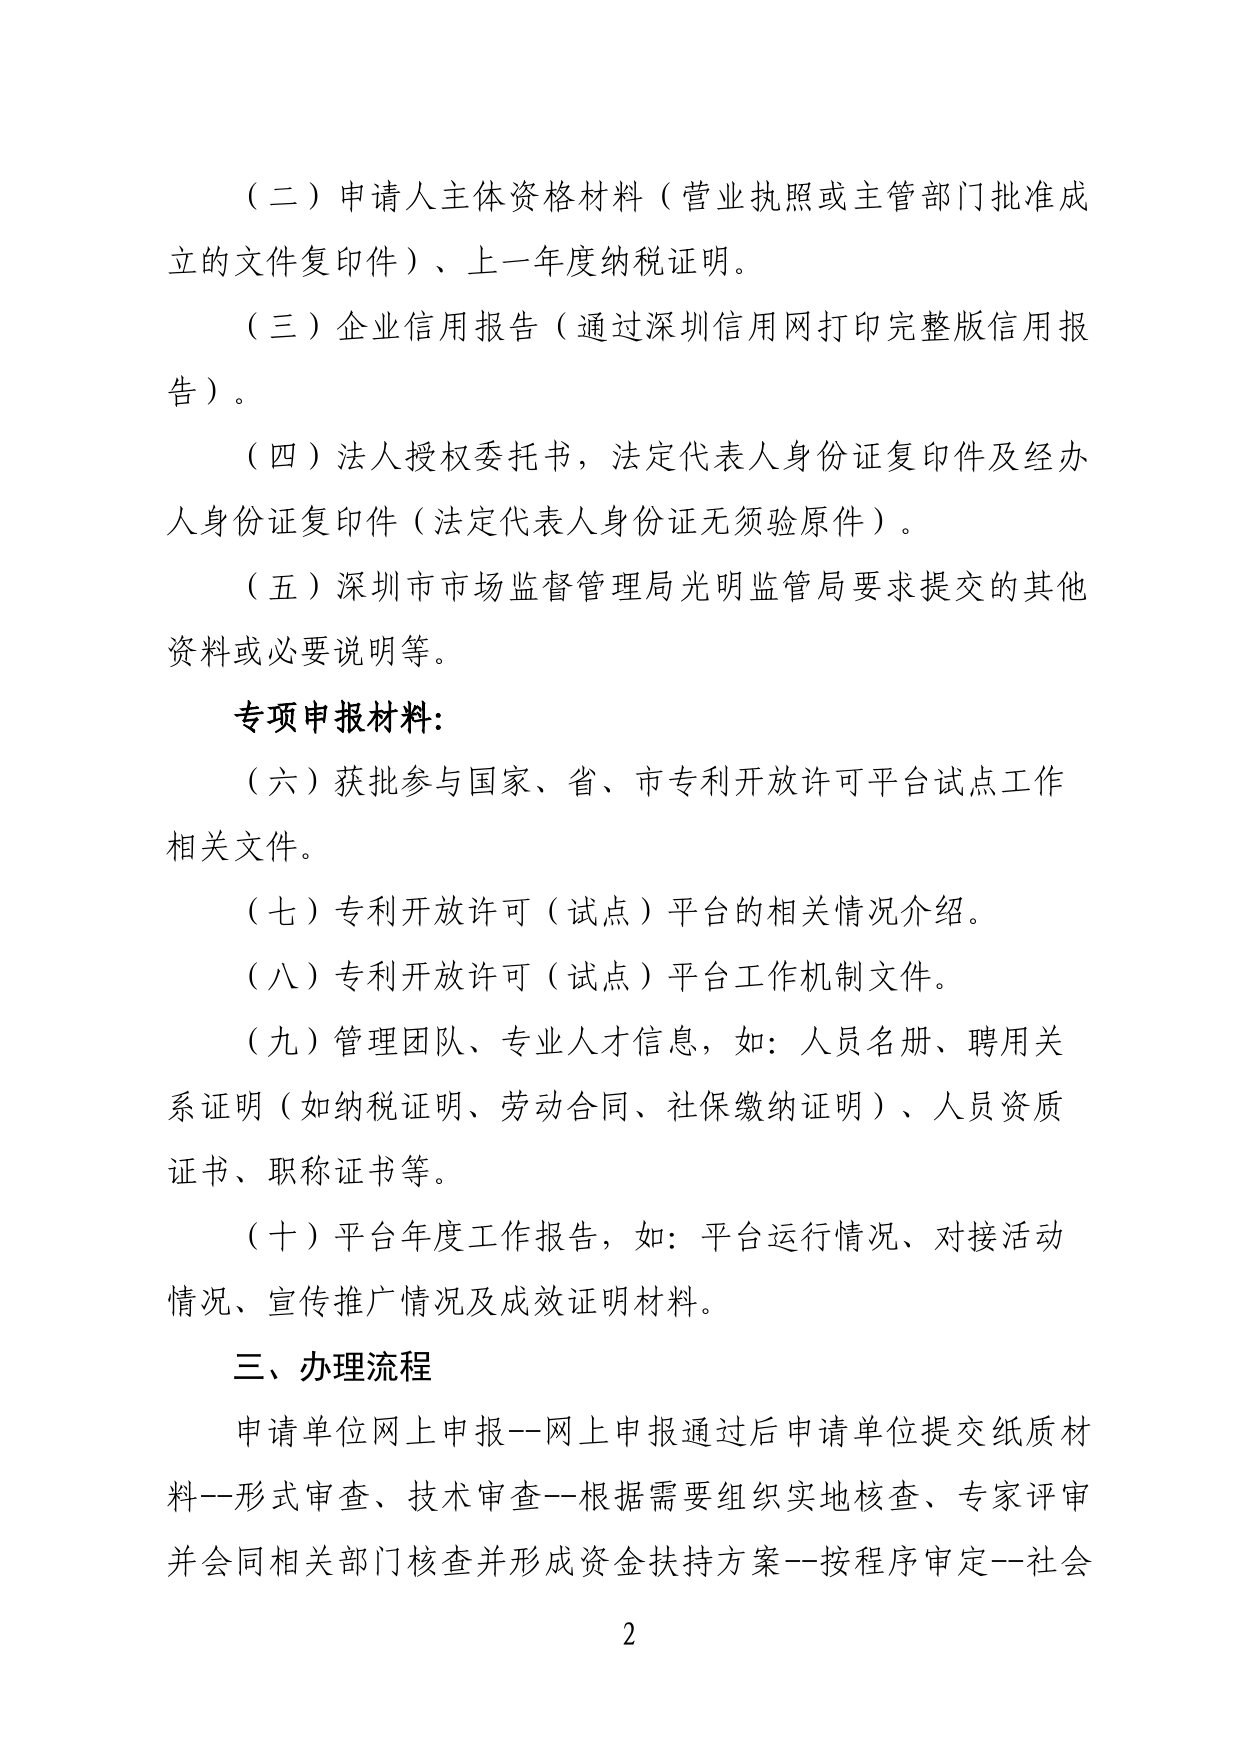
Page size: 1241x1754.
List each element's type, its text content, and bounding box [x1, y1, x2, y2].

text （七）专利开放许可（试点）平台的相关情况介绍。 [165, 877, 1093, 942]
text （三）企业信用报告（通过深圳信用网打印完整版信用报告）。 [165, 292, 1093, 422]
text 专项申报材料： [165, 682, 1093, 747]
text （六）获批参与国家、省、市专利开放许可平台试点工作相关文件。 [165, 747, 1093, 877]
text （八）专利开放许可（试点）平台工作机制文件。 [165, 942, 1093, 1007]
text 三、办理流程 [165, 1332, 1093, 1397]
text （四）法人授权委托书，法定代表人身份证复印件及经办人身份证复印件（法定代表人身份证无须验原件）。 [165, 422, 1093, 552]
text （九）管理团队、专业人才信息，如：人员名册、聘用关系证明（如纳税证明、劳动合同、社保缴纳证明）、人员资质证书、职称证书等。 [165, 1007, 1093, 1202]
text （五）深圳市市场监督管理局光明监管局要求提交的其他资料或必要说明等。 [165, 552, 1093, 682]
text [165, 1397, 1093, 1592]
text （二）申请人主体资格材料（营业执照或主管部门批准成立的文件复印件）、上一年度纳税证明。 [165, 162, 1093, 292]
text （十）平台年度工作报告，如：平台运行情况、对接活动情况、宣传推广情况及成效证明材料。 [165, 1202, 1093, 1332]
